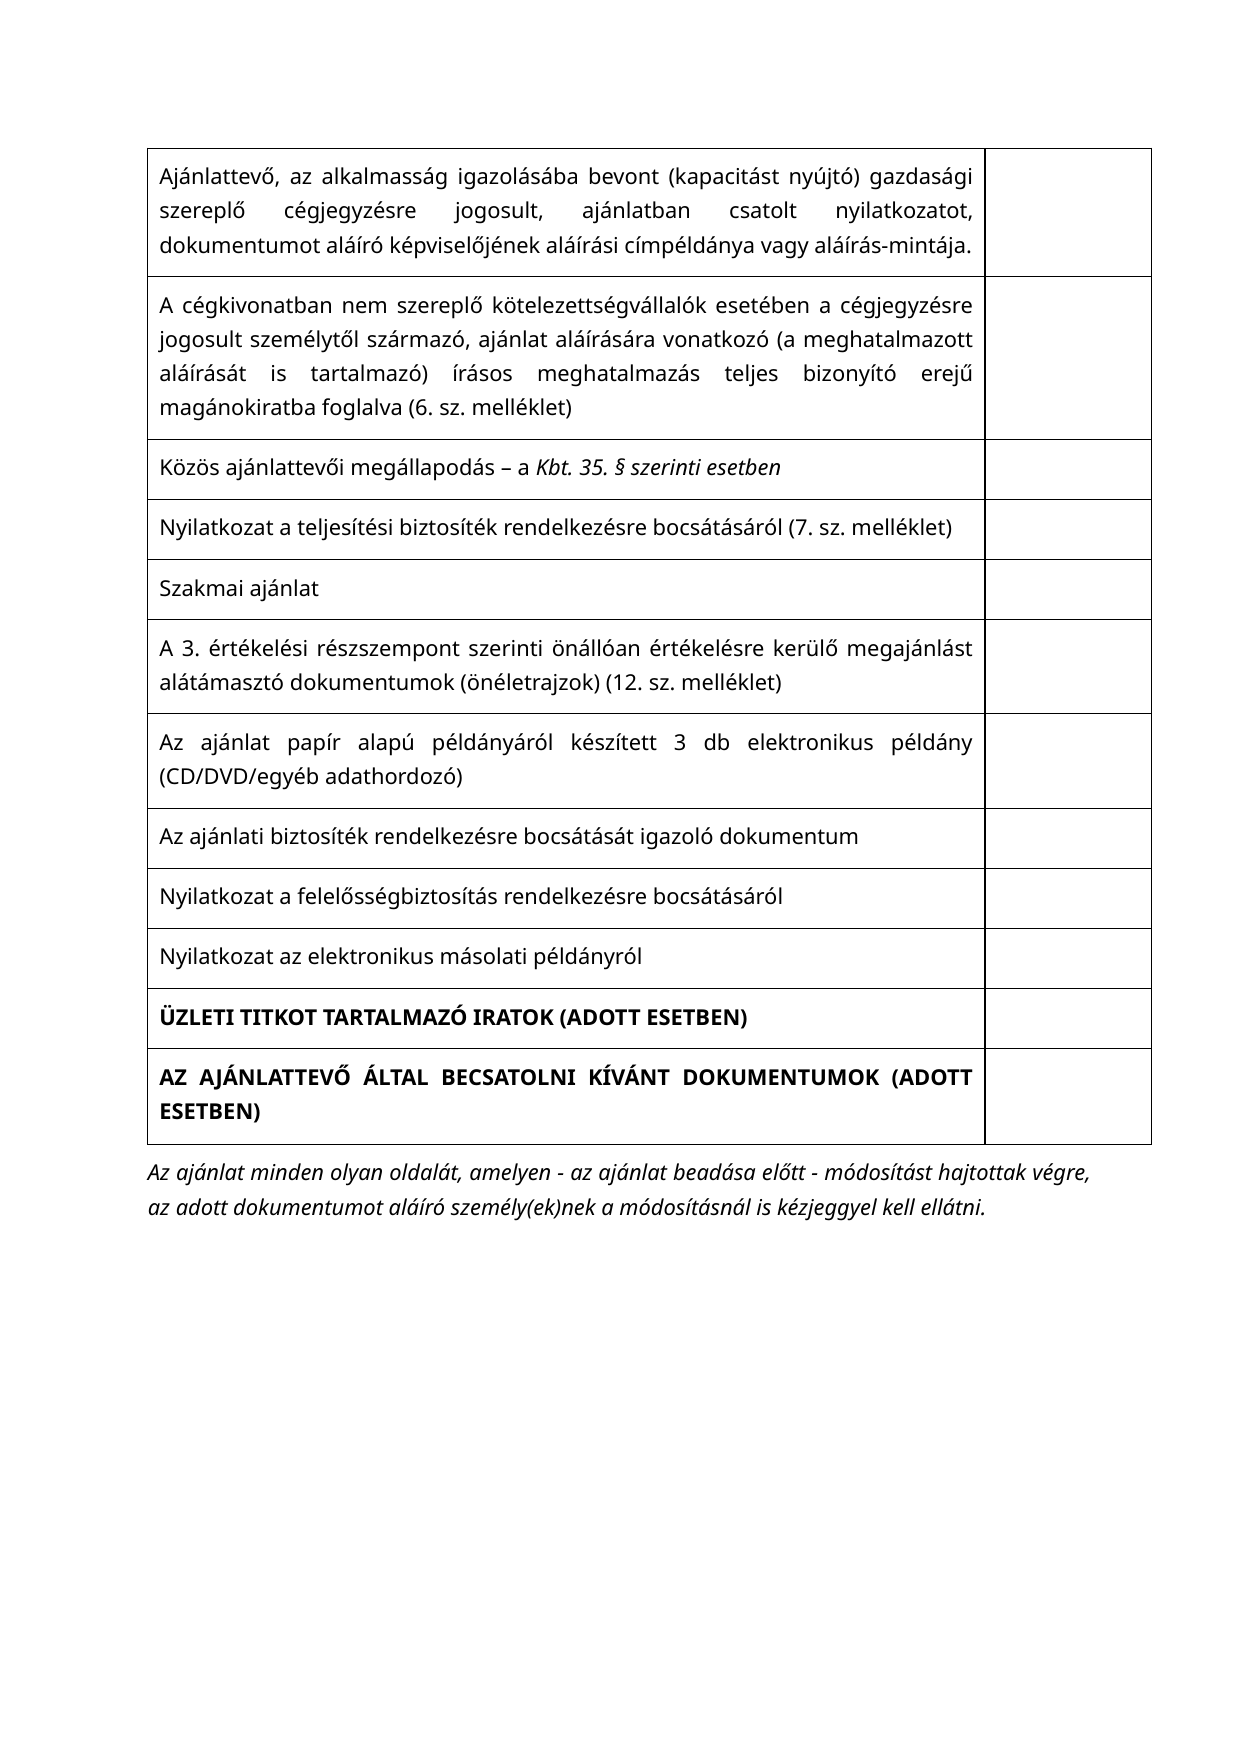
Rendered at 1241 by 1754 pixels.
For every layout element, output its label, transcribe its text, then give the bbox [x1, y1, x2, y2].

table_cell ÜZLETI TITKOT TARTALMAZÓ IRATOK (ADOTT ESETBEN) [148, 989, 984, 1048]
table_cell [986, 869, 1151, 928]
table_cell Ajánlattevő, az alkalmasság igazolásába bevont (kapacitást nyújtó) gazdasági szereplő cégjegyzésre jogosult, ajánlatban csatolt nyilatkozatot, dokumentumot aláíró képviselőjének aláírási címpéldánya vagy aláírás-mintája. [148, 149, 984, 276]
table_cell Nyilatkozat a teljesítési biztosíték rendelkezésre bocsátásáról (7. sz. melléklet) [148, 500, 984, 559]
table_cell AZ AJÁNLATTEVŐ ÁLTAL BECSATOLNI KÍVÁNT DOKUMENTUMOK (ADOTT ESETBEN) [148, 1049, 984, 1144]
table_cell [986, 149, 1151, 276]
table_cell [986, 277, 1151, 439]
text Az ajánlat minden olyan oldalát, amelyen - az ajánlat beadása előtt - módosítást hajtottak végre, az adott dokumentumot aláíró személy(ek)nek a módosításnál is kézjeggyel kell ellátni. [148, 1157, 1092, 1221]
table_cell [986, 1049, 1151, 1144]
table_cell [986, 714, 1151, 808]
table_cell Szakmai ajánlat [148, 560, 984, 619]
table_cell Az ajánlat papír alapú példányáról készített 3 db elektronikus példány (CD/DVD/egyéb adathordozó) [148, 714, 984, 808]
table_cell Közös ajánlattevői megállapodás – a Kbt. 35. § szerinti esetben [148, 440, 984, 499]
table_cell Nyilatkozat a felelősségbiztosítás rendelkezésre bocsátásáról [148, 869, 984, 928]
table_cell [986, 620, 1151, 713]
table_cell [986, 929, 1151, 988]
table_cell [986, 989, 1151, 1048]
table_cell A cégkivonatban nem szereplő kötelezettségvállalók esetében a cégjegyzésre jogosult személytől származó, ajánlat aláírására vonatkozó (a meghatalmazott aláírását is tartalmazó) írásos meghatalmazás teljes bizonyító erejű magánokiratba foglalva (6. sz. melléklet) [148, 277, 984, 439]
table_cell Nyilatkozat az elektronikus másolati példányról [148, 929, 984, 988]
table_cell A 3. értékelési részszempont szerinti önállóan értékelésre kerülő megajánlást alátámasztó dokumentumok (önéletrajzok) (12. sz. melléklet) [148, 620, 984, 713]
table_cell [986, 809, 1151, 868]
table_cell [986, 440, 1151, 499]
table_cell [986, 500, 1151, 559]
table_cell Az ajánlati biztosíték rendelkezésre bocsátását igazoló dokumentum [148, 809, 984, 868]
table_cell [986, 560, 1151, 619]
